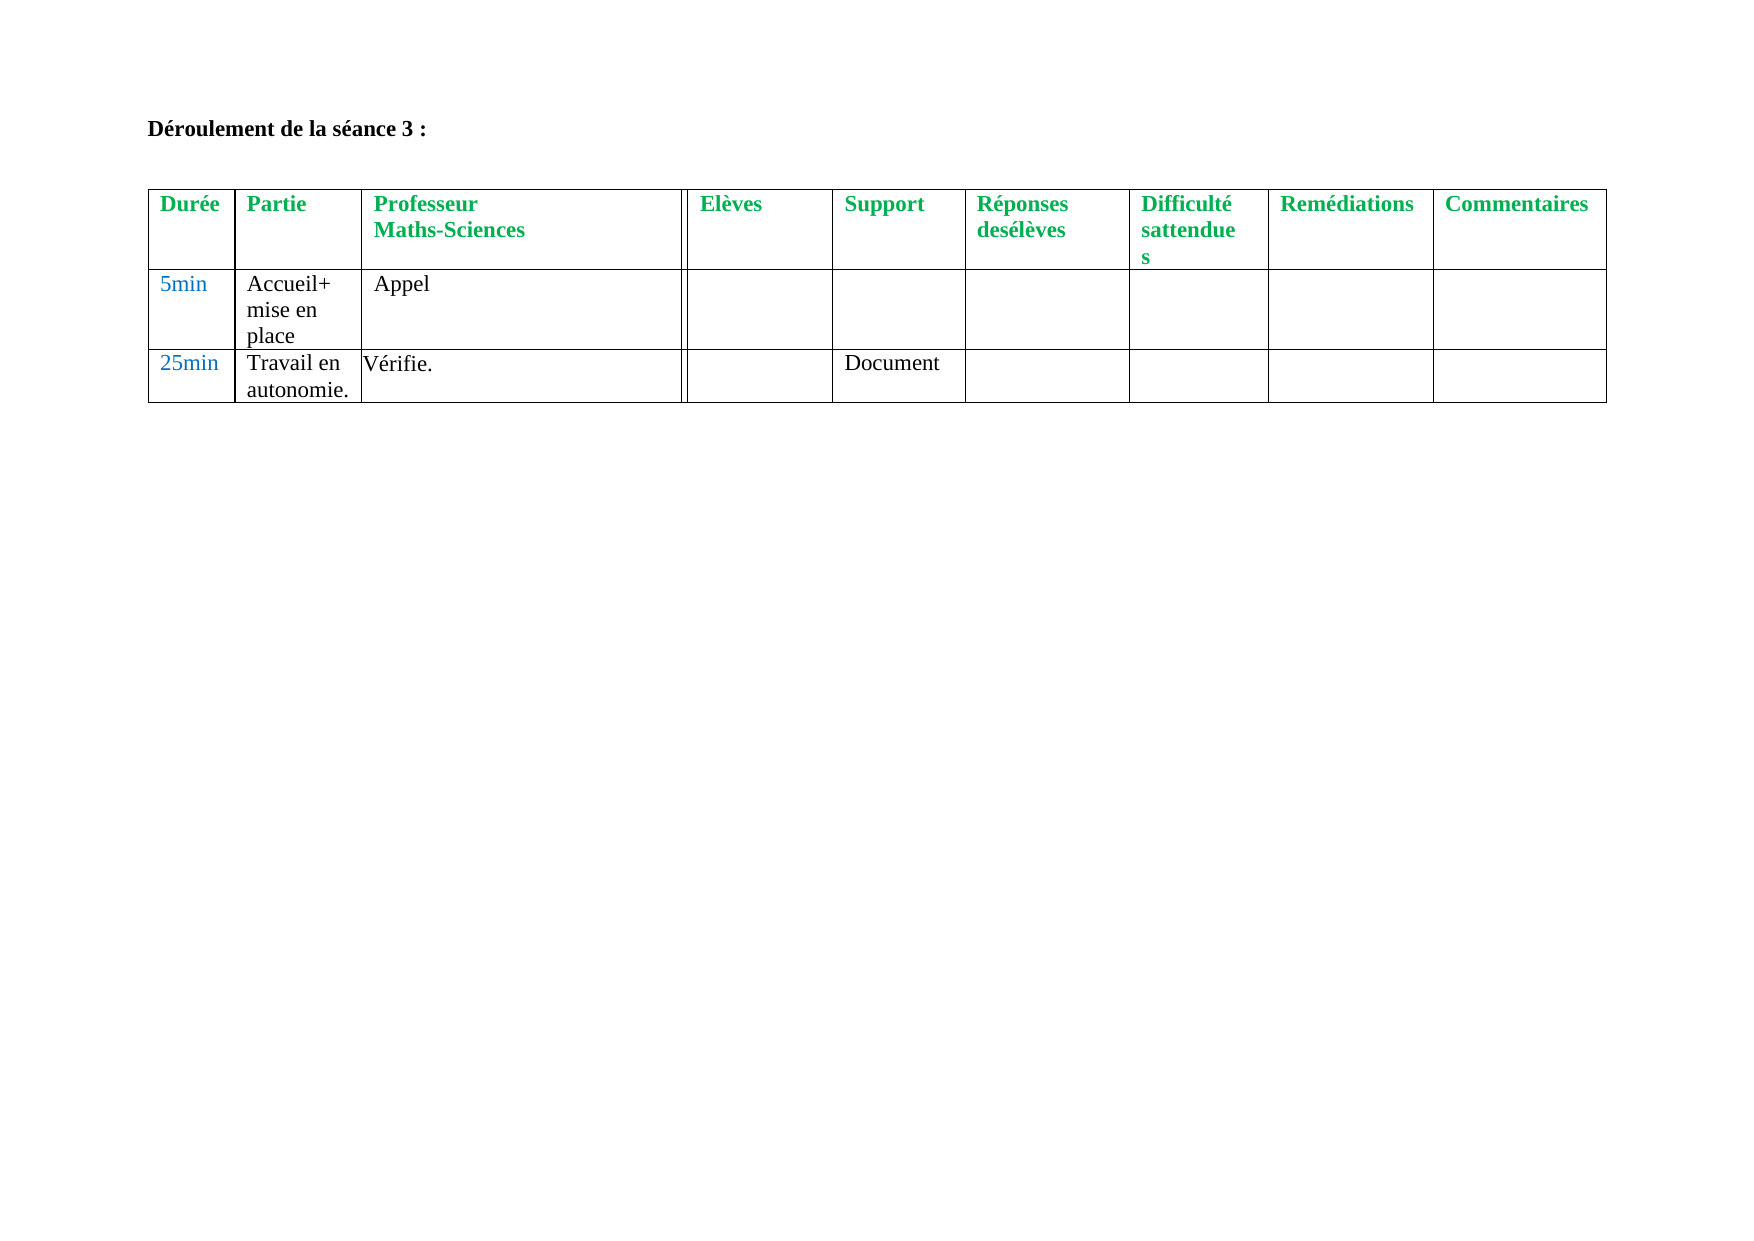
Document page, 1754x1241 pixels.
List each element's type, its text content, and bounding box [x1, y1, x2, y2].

table_header Durée [149, 190, 234, 269]
table_header Réponses desélèves [966, 190, 1129, 269]
table_header Commentaires [1434, 190, 1606, 269]
table_cell Travail en autonomie. [236, 350, 361, 402]
table_header Difficultésattendues [1130, 190, 1268, 269]
table_cell [682, 270, 687, 349]
table_cell [688, 270, 832, 349]
table_header [682, 190, 687, 269]
table_cell Document [833, 350, 965, 402]
table_header Partie [236, 190, 361, 269]
table_cell [1269, 270, 1433, 349]
table_header Support [833, 190, 965, 269]
table_cell [966, 350, 1129, 402]
text Déroulement de la séance 3 : [147, 114, 1710, 141]
table_header Elèves [688, 190, 832, 269]
table_cell Accueil+mise en place [236, 270, 361, 349]
table_cell Vérifie. [362, 350, 681, 402]
table_header Professeur Maths-Sciences [362, 190, 681, 269]
table_cell [688, 350, 832, 402]
table_cell [1434, 270, 1606, 349]
table_cell 25min [149, 350, 234, 402]
table_cell [966, 270, 1129, 349]
table_cell [1130, 270, 1268, 349]
table_cell 5min [149, 270, 234, 349]
table_cell [833, 270, 965, 349]
table_cell [682, 350, 687, 402]
table_cell [1434, 350, 1606, 402]
table_cell [1130, 350, 1268, 402]
table_cell [1269, 350, 1433, 402]
table_header Remédiations [1269, 190, 1433, 269]
table_cell Appel [362, 270, 681, 349]
